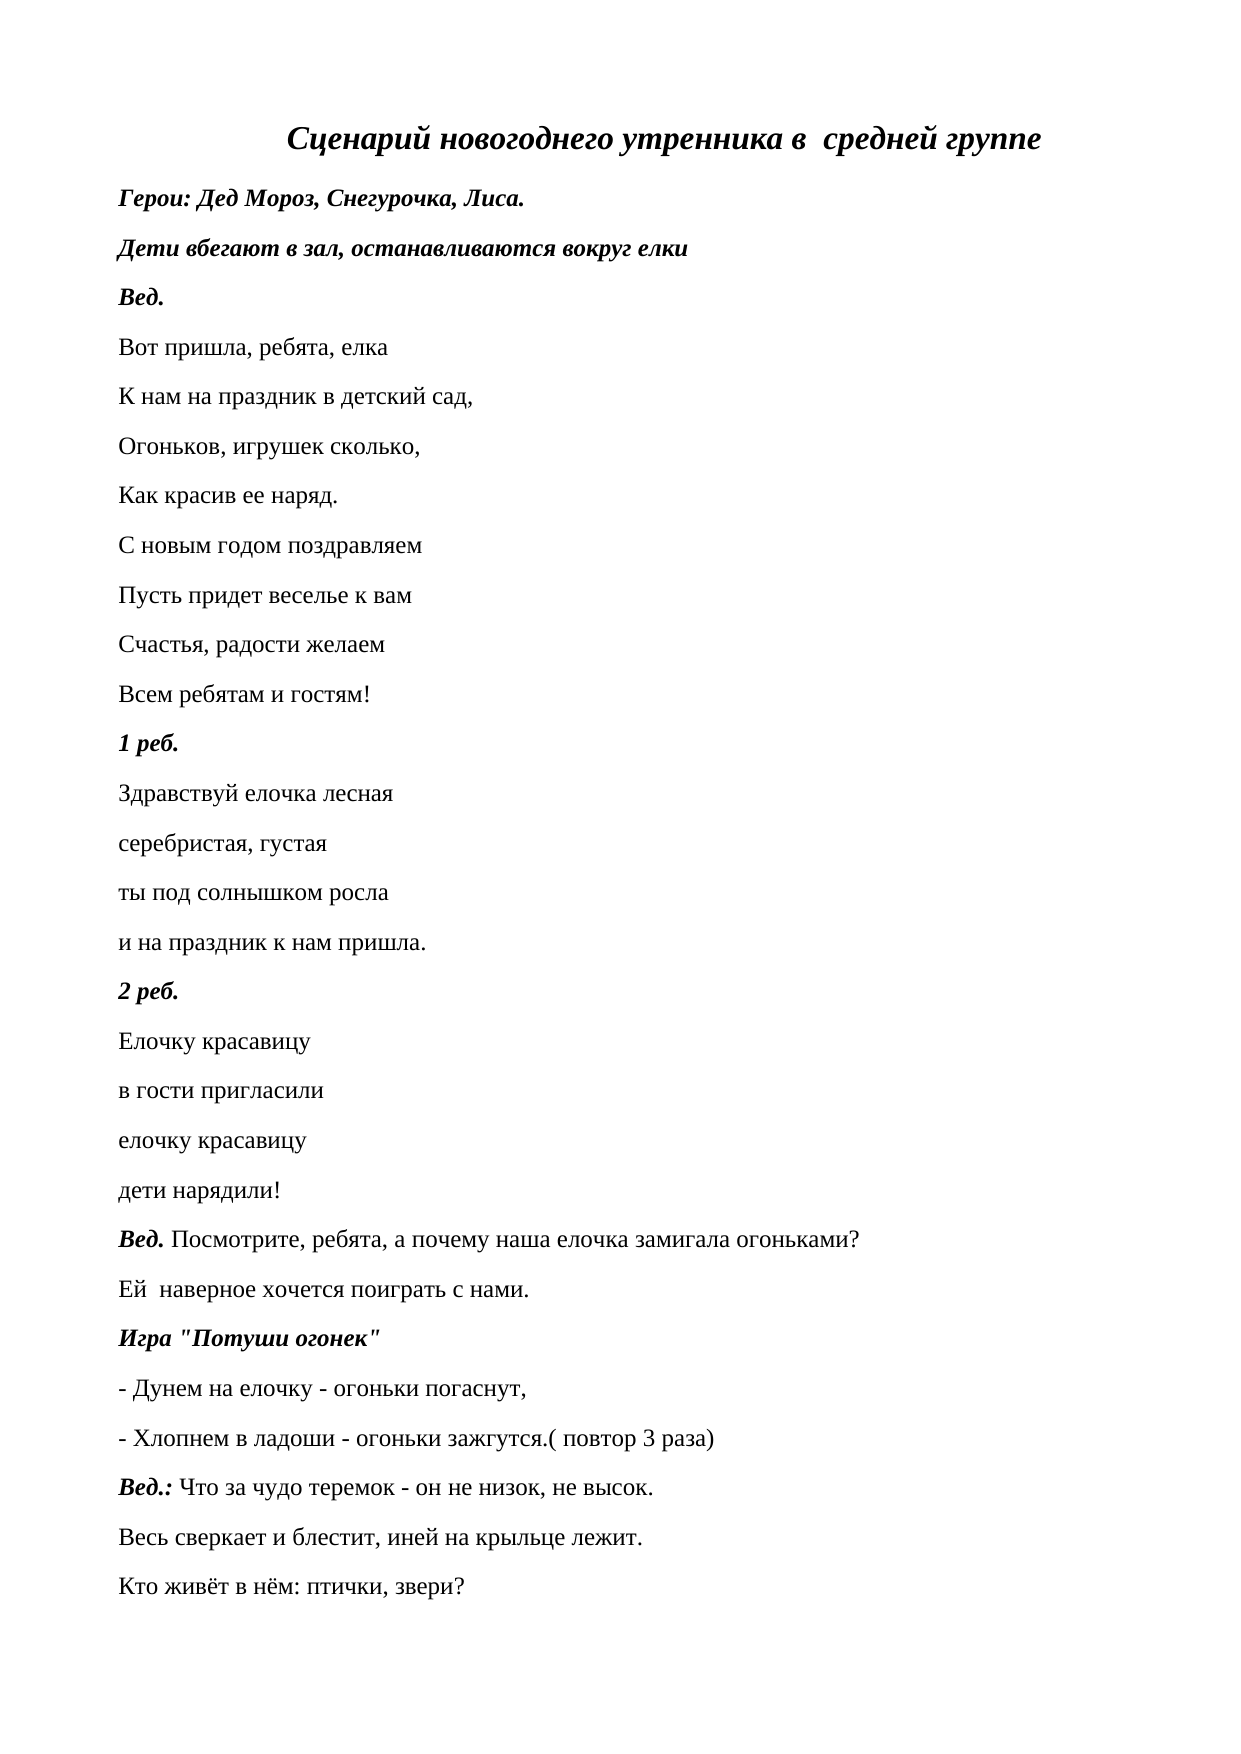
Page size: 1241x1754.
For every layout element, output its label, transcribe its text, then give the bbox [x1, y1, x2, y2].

text Весь сверкает и блестит, иней на крыльце лежит. [118, 1522, 1167, 1551]
text дети нарядили! [118, 1175, 1167, 1203]
text Пусть придет веселье к вам [118, 580, 1167, 608]
text Всем ребятам и гостям! [118, 679, 1167, 708]
text в гости пригласили [118, 1076, 1167, 1104]
text Герои: Дед Мороз, Снегурочка, Лиса. [118, 183, 1167, 212]
text Вед. Посмотрите, ребята, а почему наша елочка замигала огоньками? [118, 1224, 1167, 1253]
text Вед. [118, 282, 1167, 311]
text и на праздник к нам пришла. [118, 927, 1167, 956]
text Ей наверное хочется поиграть с нами. [118, 1274, 1167, 1303]
text Огоньков, игрушек сколько, [118, 431, 1167, 460]
text Вот пришла, ребята, елка [118, 332, 1167, 361]
text Дети вбегают в зал, останавливаются вокруг елки [118, 233, 1167, 261]
text Игра "Потуши огонек" [118, 1323, 1167, 1352]
text Сценарий новогоднего утренника в средней группе [177, 118, 1152, 156]
text Здравствуй елочка лесная [118, 778, 1167, 807]
text серебристая, густая [118, 828, 1167, 856]
text - Хлопнем в ладоши - огоньки зажгутся.( повтор 3 раза) [118, 1423, 1167, 1451]
text С новым годом поздравляем [118, 530, 1167, 559]
text елочку красавицу [118, 1125, 1167, 1154]
text Вед.: Что за чудо теремок - он не низок, не высок. [118, 1472, 1167, 1501]
text 1 реб. [118, 728, 1167, 757]
text - Дунем на елочку - огоньки погаснут, [118, 1373, 1167, 1402]
text Как красив ее наряд. [118, 481, 1167, 509]
text Счастья, радости желаем [118, 629, 1167, 658]
text К нам на праздник в детский сад, [118, 381, 1167, 410]
text Елочку красавицу [118, 1026, 1167, 1055]
text ты под солнышком росла [118, 877, 1167, 906]
text 2 реб. [118, 976, 1167, 1005]
text Кто живёт в нём: птички, звери? [118, 1571, 1167, 1600]
